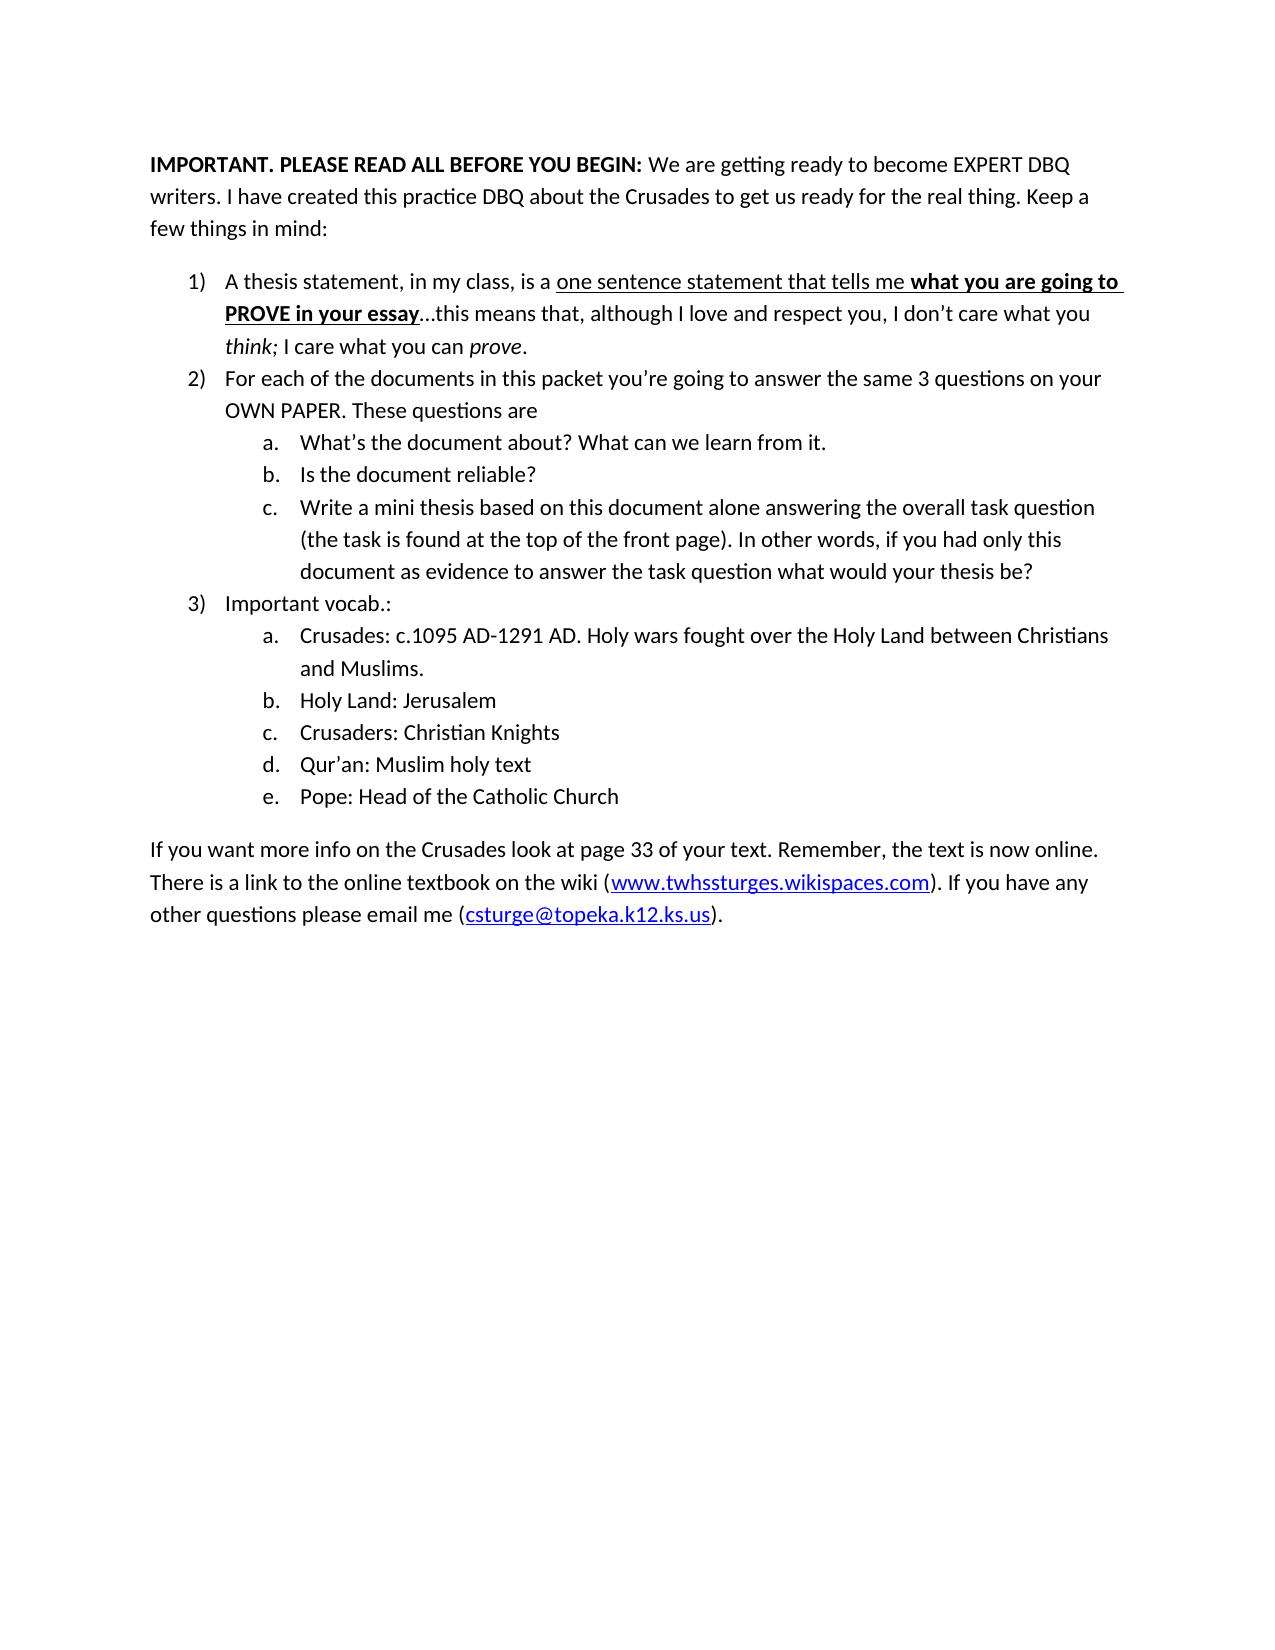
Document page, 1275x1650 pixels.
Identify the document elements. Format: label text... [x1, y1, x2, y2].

list Write a mini thesis based on this document alone answering the overall task question (the task is found at the top of the front page). In other words, if you had only this document as evidence to answer the task question what would your thesis be? [262, 493, 1125, 585]
list Crusades: c.1095 AD-1291 AD. Holy wars fought over the Holy Land between Christians and Muslims. [262, 621, 1125, 682]
list A thesis statement, in my class, is a one sentence statement that tells me what you are going to PROVE in your essay…this means that, although I love and respect you, I don’t care what you think; I care what you can prove. [187, 267, 1125, 360]
list For each of the documents in this packet you’re going to answer the same 3 questions on your OWN PAPER. These questions are [187, 364, 1125, 424]
list Qur’an: Muslim holy text [262, 750, 1125, 778]
text IMPORTANT. PLEASE READ ALL BEFORE YOU BEGIN: We are getting ready to become EXPERT DBQ writers. I have created this practice DBQ about the Crusades to get us ready for the real thing. Keep a few things in mind: [150, 150, 1125, 242]
list Pope: Head of the Catholic Church [262, 782, 1125, 810]
list What’s the document about? What can we learn from it. [262, 428, 1125, 456]
text If you want more info on the Crusades look at page 33 of your text. Remember, the text is now online. There is a link to the online textbook on the wiki (www.twhssturges.wikispaces.com). If you have any other questions please email me (csturge@topeka.k12.ks.us). [150, 835, 1125, 928]
list Crusaders: Christian Knights [262, 718, 1125, 746]
list Holy Land: Jerusalem [262, 686, 1125, 714]
list Is the document reliable? [262, 461, 1125, 488]
list Important vocab.: [187, 589, 1125, 617]
